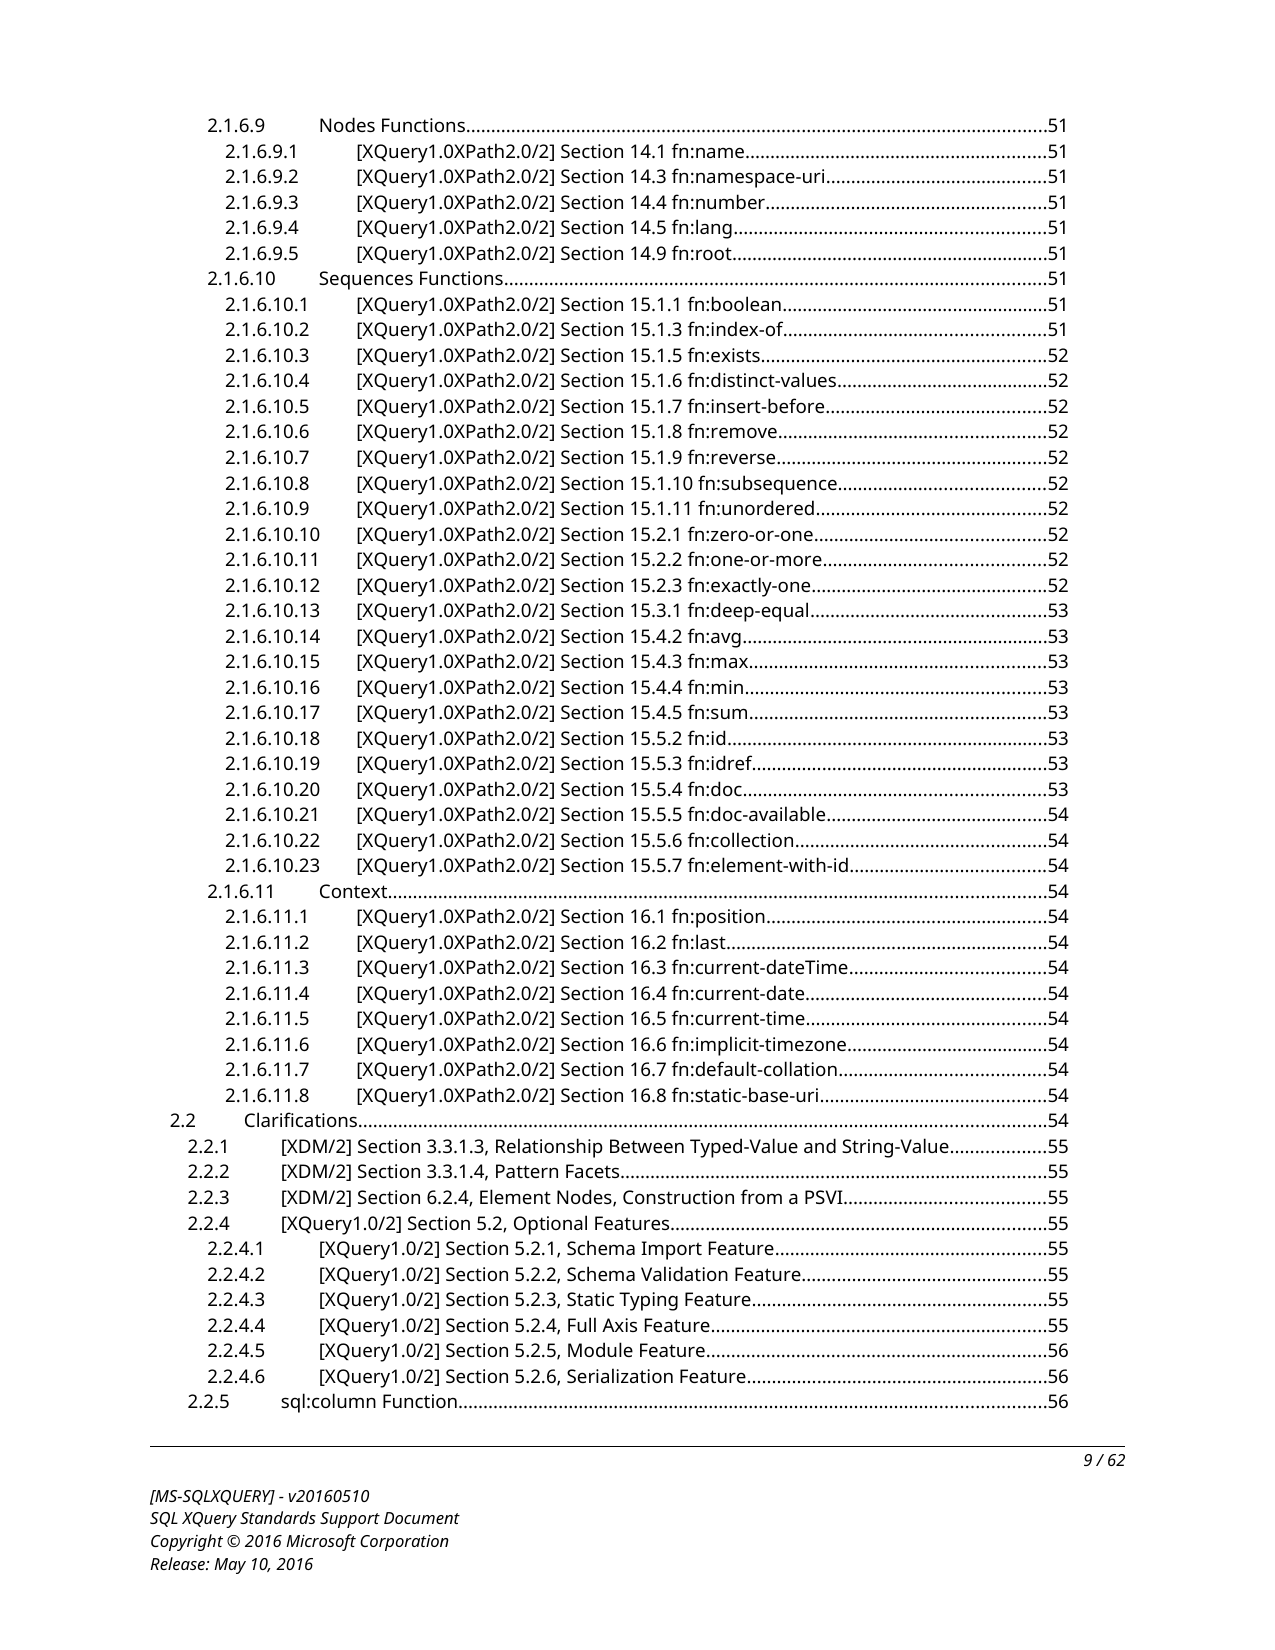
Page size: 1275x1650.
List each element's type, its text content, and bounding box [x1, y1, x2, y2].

text 2.1.6.11 Context 54 [207, 878, 1078, 904]
text 2.2 Clarifications 54 [169, 1108, 1078, 1133]
text 2.1.6.10.17 [XQuery1.0XPath2.0/2] Section 15.4.5 fn:sum 53 [225, 699, 1078, 725]
text 2.2.4.3 [XQuery1.0/2] Section 5.2.3, Static Typing Feature 55 [207, 1286, 1078, 1312]
text 2.1.6.10.21 [XQuery1.0XPath2.0/2] Section 15.5.5 fn:doc-available 54 [225, 802, 1078, 827]
text 2.1.6.11.4 [XQuery1.0XPath2.0/2] Section 16.4 fn:current-date 54 [225, 980, 1078, 1006]
text 2.1.6.10.19 [XQuery1.0XPath2.0/2] Section 15.5.3 fn:idref 53 [225, 751, 1078, 776]
text 2.1.6.11.2 [XQuery1.0XPath2.0/2] Section 16.2 fn:last 54 [225, 929, 1078, 955]
text 2.1.6.9.2 [XQuery1.0XPath2.0/2] Section 14.3 fn:namespace-uri 51 [225, 163, 1078, 189]
text 2.1.6.11.3 [XQuery1.0XPath2.0/2] Section 16.3 fn:current-dateTime 54 [225, 955, 1078, 980]
text 2.1.6.11.5 [XQuery1.0XPath2.0/2] Section 16.5 fn:current-time 54 [225, 1006, 1078, 1031]
text 2.2.4.5 [XQuery1.0/2] Section 5.2.5, Module Feature 56 [207, 1337, 1078, 1363]
text 2.2.4.1 [XQuery1.0/2] Section 5.2.1, Schema Import Feature 55 [207, 1235, 1078, 1261]
text 2.2.5 sql:column Function 56 [187, 1388, 1078, 1414]
text 2.1.6.10.15 [XQuery1.0XPath2.0/2] Section 15.4.3 fn:max 53 [225, 648, 1078, 674]
text 2.1.6.10 Sequences Functions 51 [207, 266, 1078, 291]
text 2.1.6.9.4 [XQuery1.0XPath2.0/2] Section 14.5 fn:lang 51 [225, 214, 1078, 240]
text 2.1.6.10.4 [XQuery1.0XPath2.0/2] Section 15.1.6 fn:distinct-values 52 [225, 368, 1078, 393]
text 2.2.4.4 [XQuery1.0/2] Section 5.2.4, Full Axis Feature 55 [207, 1312, 1078, 1337]
text 2.1.6.10.6 [XQuery1.0XPath2.0/2] Section 15.1.8 fn:remove 52 [225, 419, 1078, 444]
text 2.2.4.2 [XQuery1.0/2] Section 5.2.2, Schema Validation Feature 55 [207, 1261, 1078, 1286]
text 2.1.6.10.23 [XQuery1.0XPath2.0/2] Section 15.5.7 fn:element-with-id 54 [225, 853, 1078, 878]
text 2.1.6.9.3 [XQuery1.0XPath2.0/2] Section 14.4 fn:number 51 [225, 189, 1078, 214]
text 2.2.2 [XDM/2] Section 3.3.1.4, Pattern Facets 55 [187, 1159, 1078, 1184]
text 2.1.6.10.13 [XQuery1.0XPath2.0/2] Section 15.3.1 fn:deep-equal 53 [225, 597, 1078, 623]
text 2.1.6.11.6 [XQuery1.0XPath2.0/2] Section 16.6 fn:implicit-timezone 54 [225, 1031, 1078, 1057]
text 2.1.6.10.16 [XQuery1.0XPath2.0/2] Section 15.4.4 fn:min 53 [225, 674, 1078, 699]
text 2.1.6.10.1 [XQuery1.0XPath2.0/2] Section 15.1.1 fn:boolean 51 [225, 291, 1078, 317]
text 2.1.6.11.7 [XQuery1.0XPath2.0/2] Section 16.7 fn:default-collation 54 [225, 1057, 1078, 1082]
text 2.2.4.6 [XQuery1.0/2] Section 5.2.6, Serialization Feature 56 [207, 1363, 1078, 1388]
text 2.1.6.10.10 [XQuery1.0XPath2.0/2] Section 15.2.1 fn:zero-or-one 52 [225, 521, 1078, 546]
text 2.1.6.10.5 [XQuery1.0XPath2.0/2] Section 15.1.7 fn:insert-before 52 [225, 393, 1078, 419]
text 2.1.6.10.18 [XQuery1.0XPath2.0/2] Section 15.5.2 fn:id 53 [225, 725, 1078, 751]
text 2.1.6.10.7 [XQuery1.0XPath2.0/2] Section 15.1.9 fn:reverse 52 [225, 444, 1078, 470]
text 2.1.6.10.2 [XQuery1.0XPath2.0/2] Section 15.1.3 fn:index-of 51 [225, 317, 1078, 342]
text 2.1.6.10.8 [XQuery1.0XPath2.0/2] Section 15.1.10 fn:subsequence 52 [225, 470, 1078, 495]
text 2.2.1 [XDM/2] Section 3.3.1.3, Relationship Between Typed-Value and String-Value 55 [187, 1133, 1078, 1159]
text 2.1.6.9 Nodes Functions 51 [207, 112, 1078, 138]
text 2.1.6.10.12 [XQuery1.0XPath2.0/2] Section 15.2.3 fn:exactly-one 52 [225, 572, 1078, 597]
text 2.2.3 [XDM/2] Section 6.2.4, Element Nodes, Construction from a PSVI 55 [187, 1184, 1078, 1210]
text 2.1.6.10.14 [XQuery1.0XPath2.0/2] Section 15.4.2 fn:avg 53 [225, 623, 1078, 648]
text 2.1.6.10.3 [XQuery1.0XPath2.0/2] Section 15.1.5 fn:exists 52 [225, 342, 1078, 368]
text 2.1.6.10.22 [XQuery1.0XPath2.0/2] Section 15.5.6 fn:collection 54 [225, 827, 1078, 853]
text 2.1.6.10.11 [XQuery1.0XPath2.0/2] Section 15.2.2 fn:one-or-more 52 [225, 546, 1078, 572]
text 2.2.4 [XQuery1.0/2] Section 5.2, Optional Features 55 [187, 1210, 1078, 1235]
text 2.1.6.9.1 [XQuery1.0XPath2.0/2] Section 14.1 fn:name 51 [225, 138, 1078, 163]
text 2.1.6.10.20 [XQuery1.0XPath2.0/2] Section 15.5.4 fn:doc 53 [225, 776, 1078, 802]
text 2.1.6.10.9 [XQuery1.0XPath2.0/2] Section 15.1.11 fn:unordered 52 [225, 495, 1078, 521]
text 2.1.6.11.8 [XQuery1.0XPath2.0/2] Section 16.8 fn:static-base-uri 54 [225, 1082, 1078, 1108]
text 2.1.6.11.1 [XQuery1.0XPath2.0/2] Section 16.1 fn:position 54 [225, 904, 1078, 929]
text 2.1.6.9.5 [XQuery1.0XPath2.0/2] Section 14.9 fn:root 51 [225, 240, 1078, 266]
